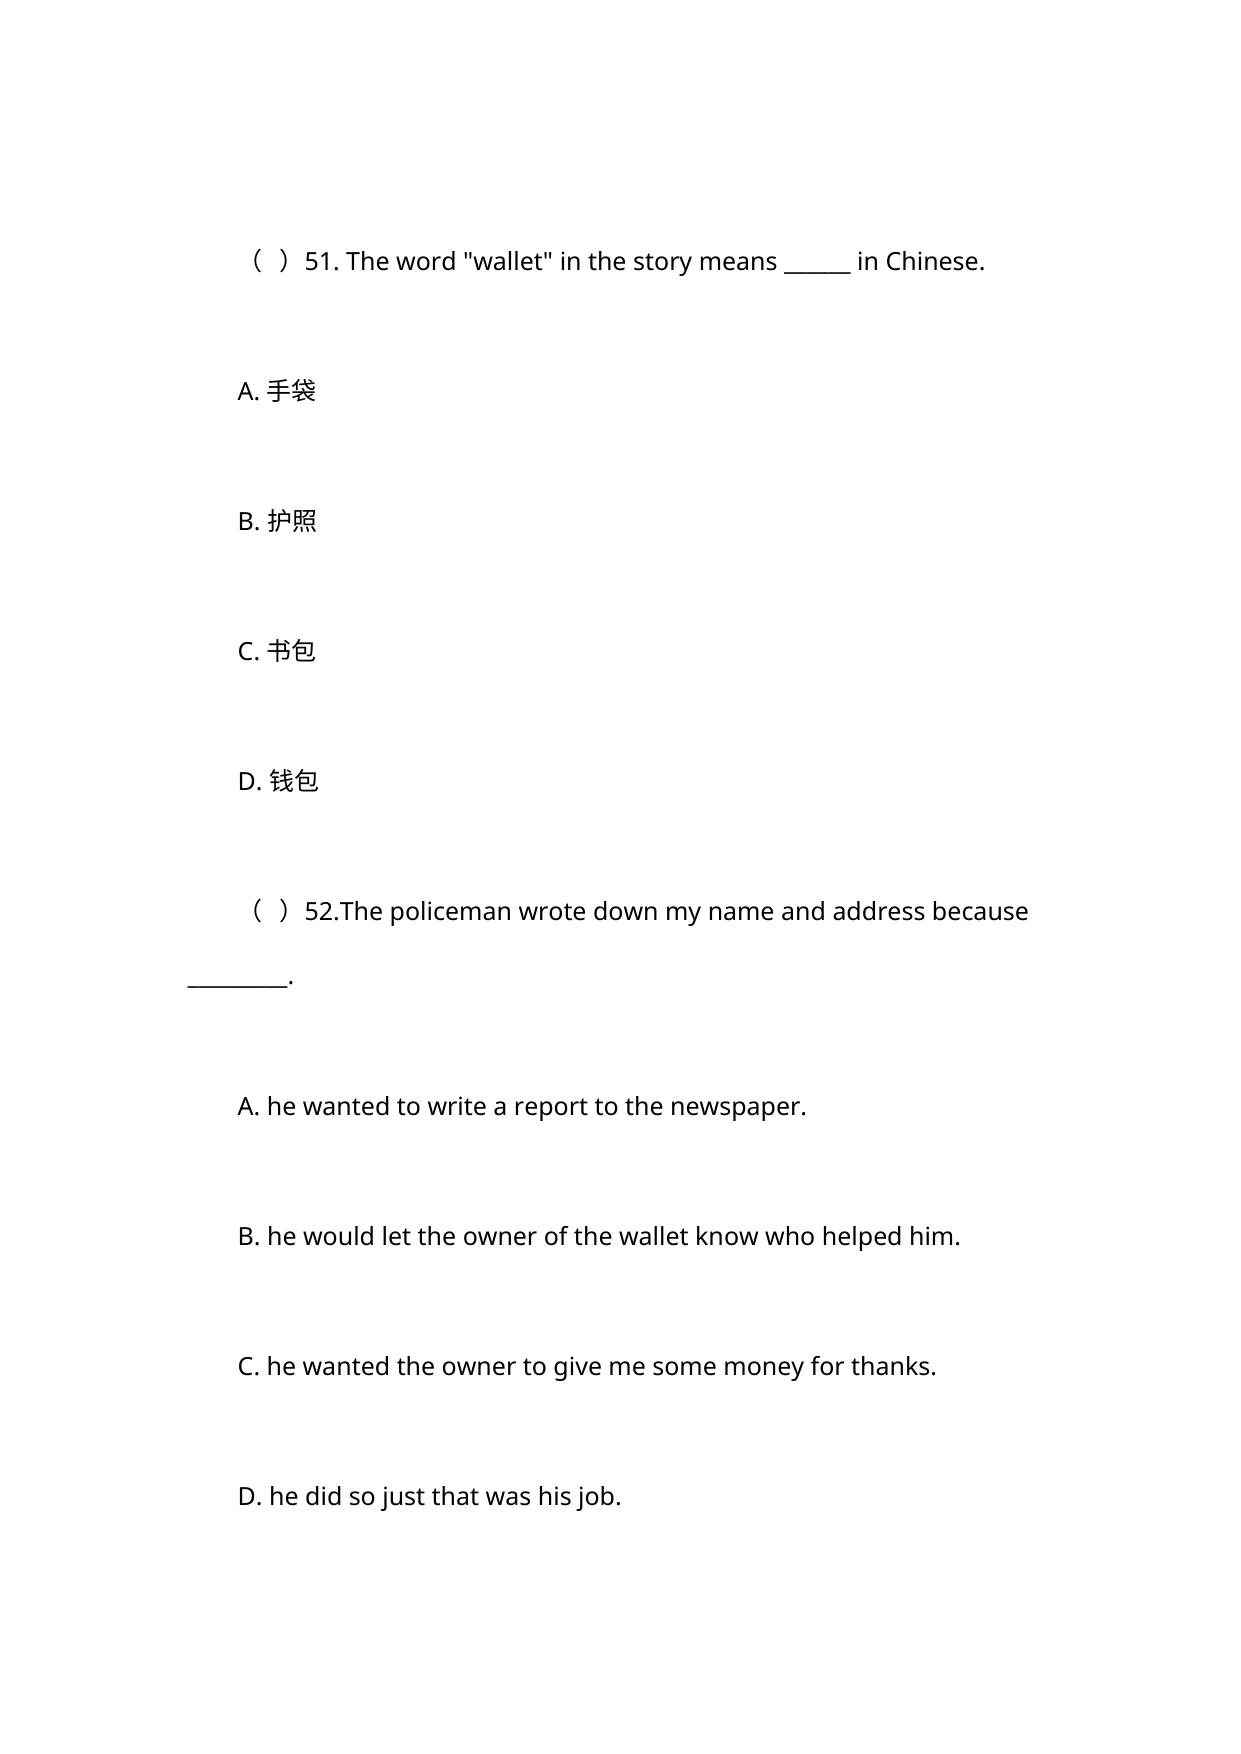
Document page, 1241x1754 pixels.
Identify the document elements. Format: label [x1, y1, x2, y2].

text [187, 162, 1053, 1527]
